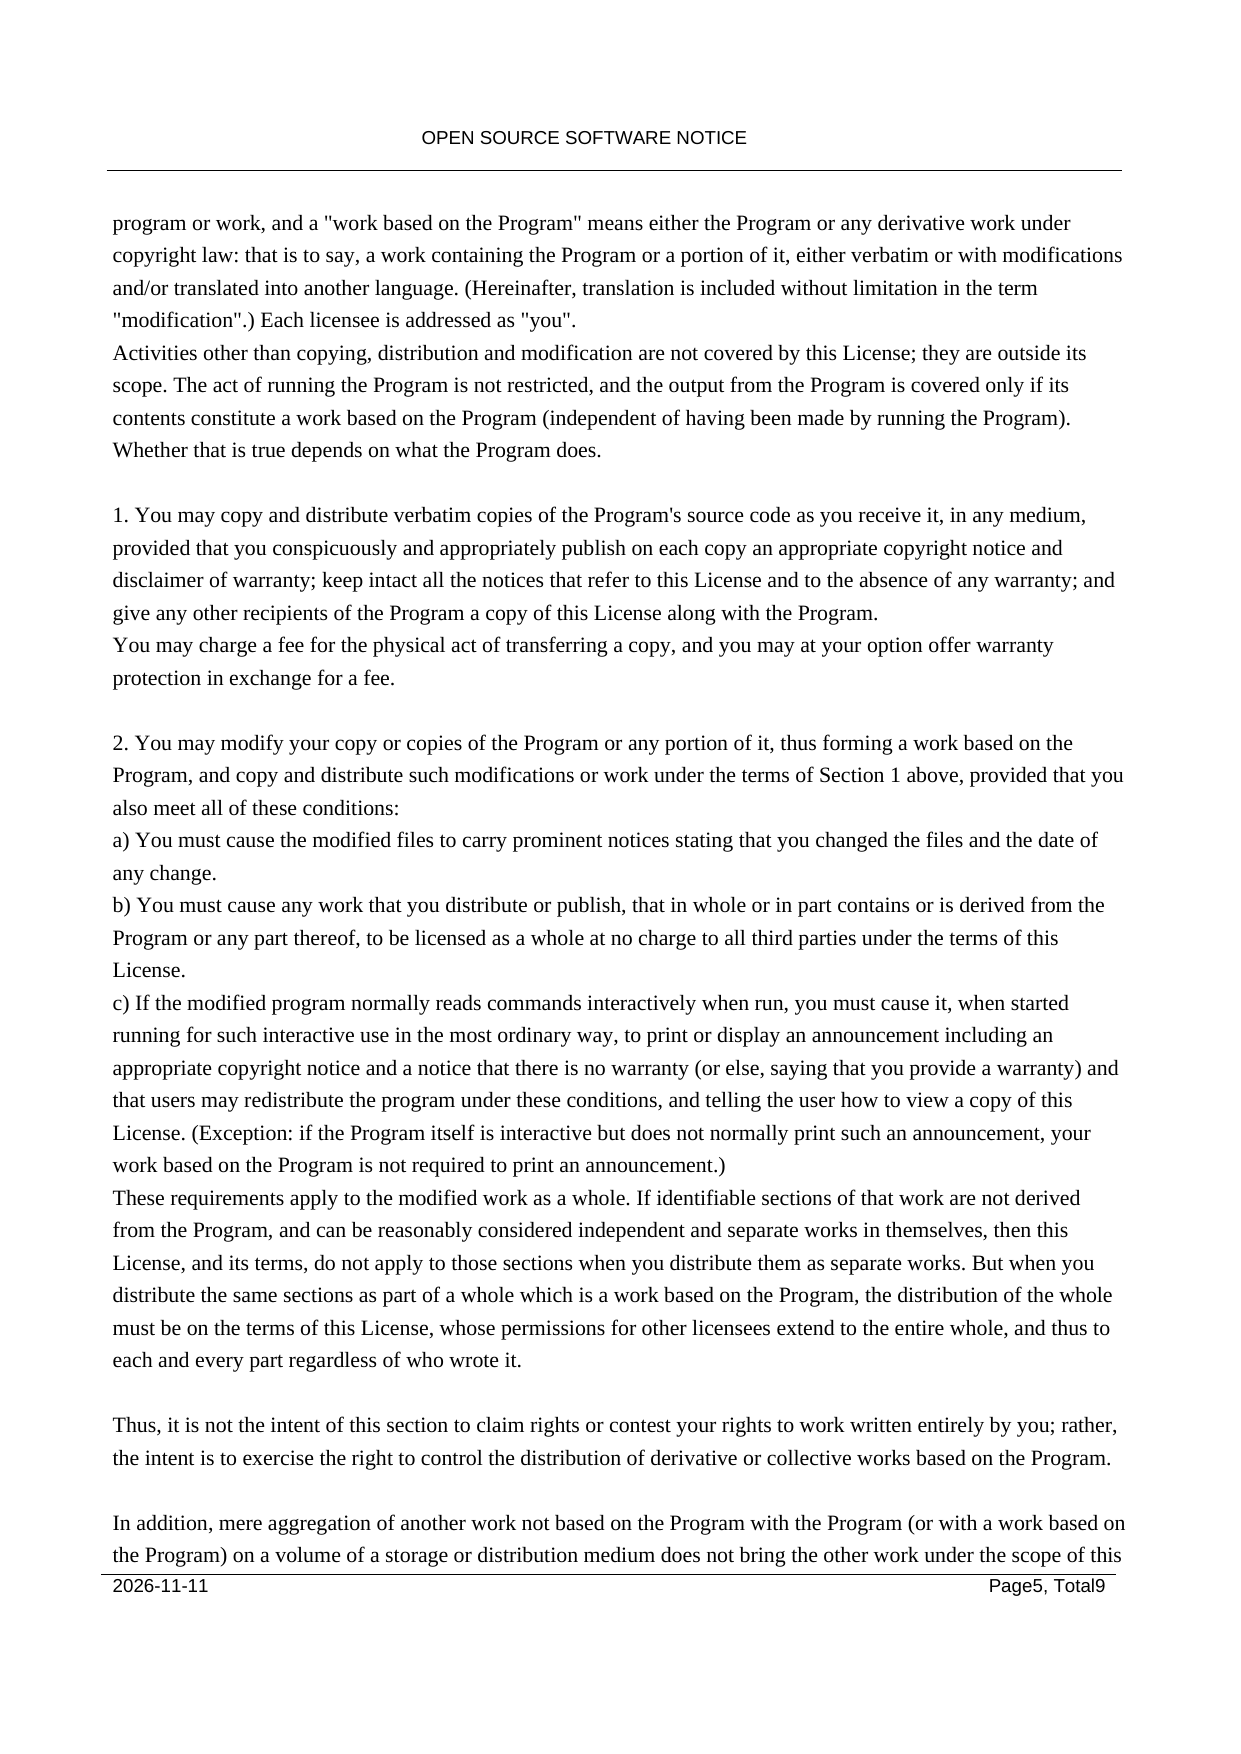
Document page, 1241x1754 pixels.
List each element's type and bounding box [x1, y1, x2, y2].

text [112, 206, 1128, 1571]
